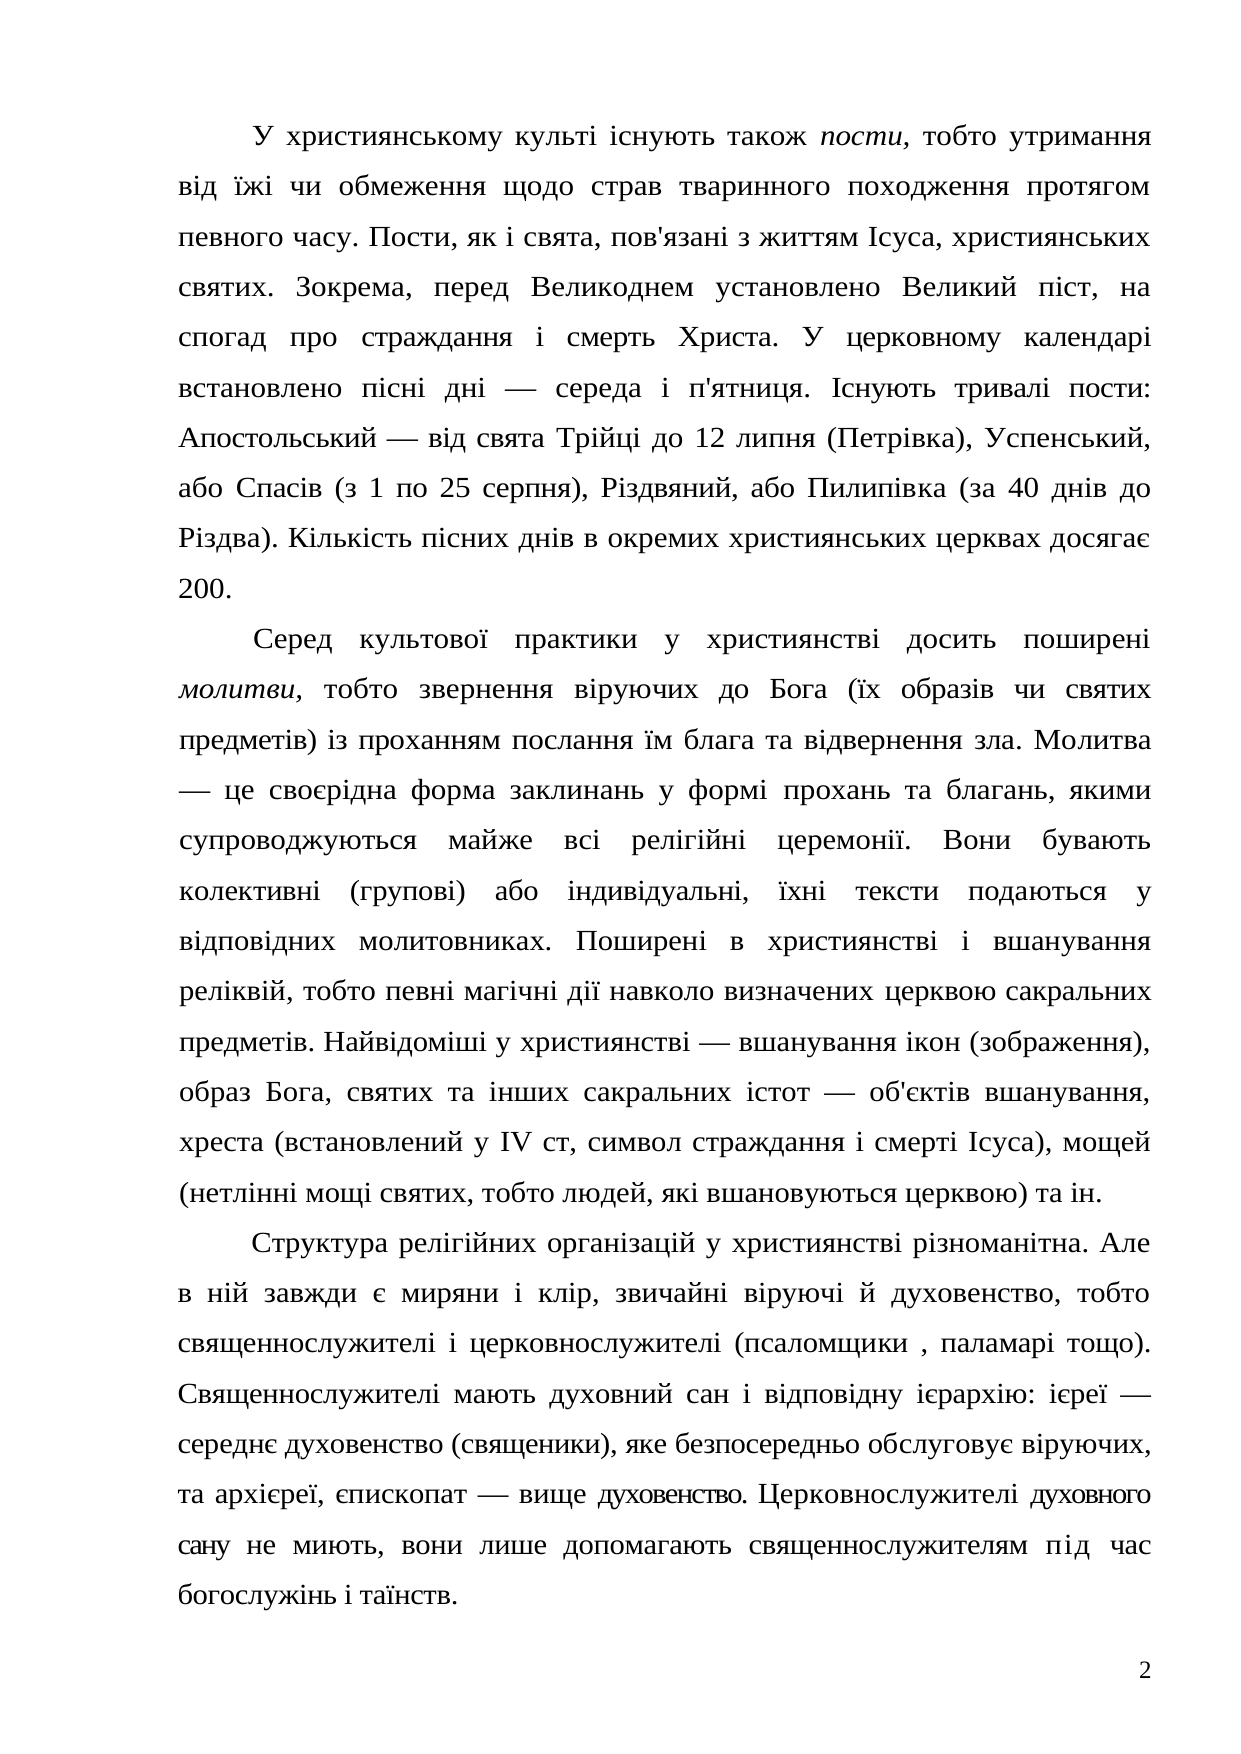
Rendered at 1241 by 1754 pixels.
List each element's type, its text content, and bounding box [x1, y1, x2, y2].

text У християнському культі існують також пости, тобто утримання від їжі чи обмеження щодо страв тваринного походження протягом певного часу. Пости, як і свята, пов'язані з життям Ісуса, християнських святих. Зокрема, перед Великоднем установлено Великий піст, на спогад про страждання і смерть Христа. У церковному календарі встановлено пісні дні — середа і п'ятниця. Існують тривалі пости: Апостольський — від свята Трійці до 12 липня (Петрівка), Успенський, або Спасів (з 1 по 25 серпня), Різдвяний, або Пилипівка (за 40 днів до Різдва). Кількість пісних днів в окремих християнських церквах досягає 200. [178, 118, 1152, 604]
text Структура релігійних організацій у християнстві різноманітна. Але в ній завжди є миряни і клір, звичайні віруючі й духовенство, тобто священнослужителі і церковнослужителі (псаломщики , паламарі тощо). Священнослужителі мають духовний сан і відповідну ієрархію: ієреї — середнє духовенство (священики), яке безпосередньо обслуговує віруючих, та архієреї, єпископат — вище духовенство. Церковнослужителі духовного сану не миють, вони лише допомагають священнослужителям під час богослужінь і таїнств. [177, 1225, 1152, 1611]
text Серед культової практики у християнстві досить поширені молитви, тобто звернення віруючих до Бога (їх образів чи святих предметів) із проханням послання їм блага та відвернення зла. Молитва — це своєрідна форма заклинань у формі прохань та благань, якими супроводжуються майже всі релігійні церемонії. Вони бувають колективні (групові) або індивідуальні, їхні тексти подаються у відповідних молитовниках. Поширені в християнстві і вшанування реліквій, тобто певні магічні дії навколо визначених церквою сакральних предметів. Найвідоміші у християнстві — вшанування ікон (зображення), образ Бога, святих та інших сакральних істот — об'єктів вшанування, хреста (встановлений у IV ст, символ страждання і смерті Ісуса), мощей (нетлінні мощі святих, тобто людей, які вшановуються церквою) та ін. [179, 621, 1152, 1208]
